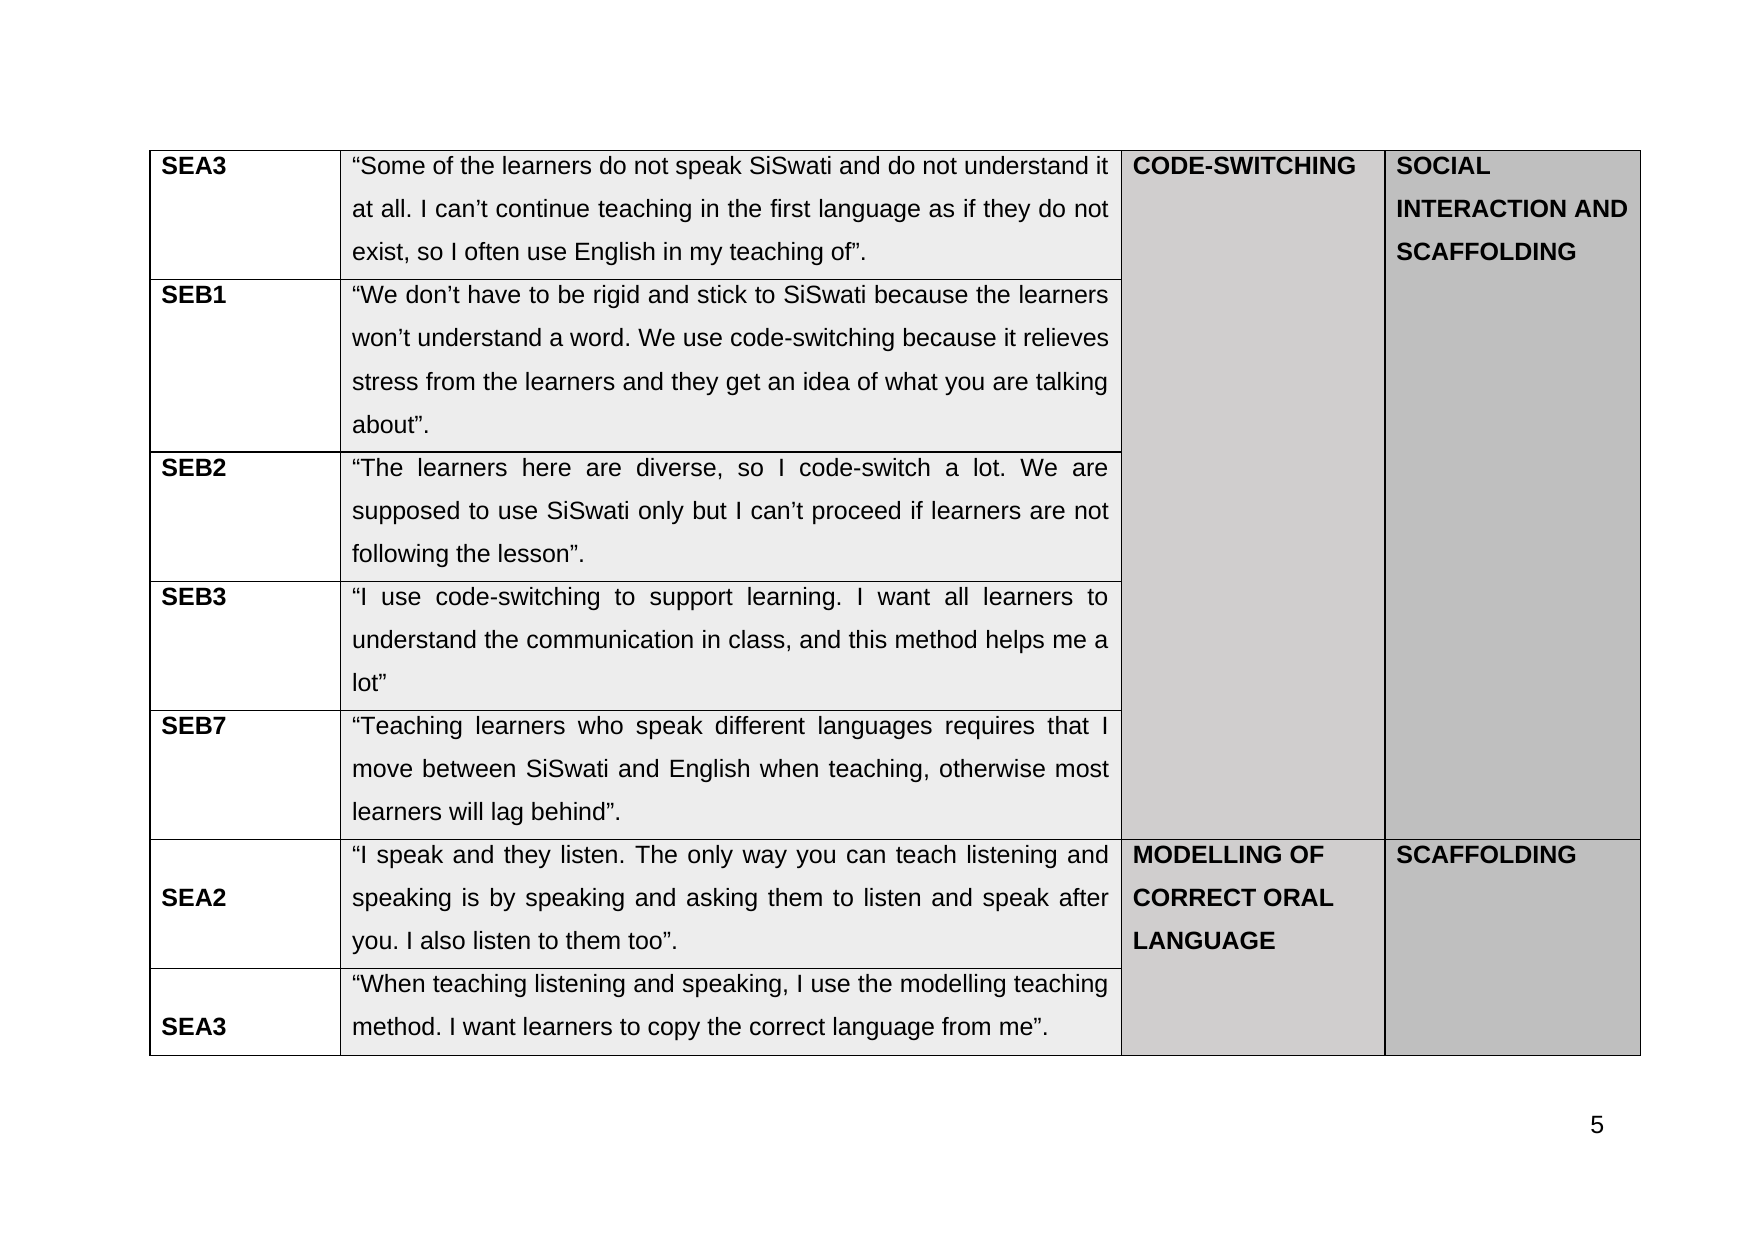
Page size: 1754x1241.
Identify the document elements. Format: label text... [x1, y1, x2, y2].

table_cell “The learners here are diverse, so I code-switch a lot. We are supposed to use SiSwati only but I can’t proceed if learners are not following the lesson”. [341, 453, 1121, 581]
table_cell SEA3 [151, 151, 340, 279]
table_cell “Some of the learners do not speak SiSwati and do not understand it at all. I can’t continue teaching in the first language as if they do not exist, so I often use English in my teaching of”. [341, 151, 1121, 279]
table_cell SEA2 [151, 840, 340, 968]
table_cell “When teaching listening and speaking, I use the modelling teaching method. I want learners to copy the correct language from me”. [341, 969, 1121, 1055]
table_cell SCAFFOLDING [1386, 840, 1640, 1055]
table_cell SEB2 [151, 453, 340, 581]
table_cell SEB3 [151, 582, 340, 710]
table_cell “I speak and they listen. The only way you can teach listening and speaking is by speaking and asking them to listen and speak after you. I also listen to them too”. [341, 840, 1121, 968]
table_cell SEB1 [151, 280, 340, 451]
table_cell MODELLING OF CORRECT ORAL LANGUAGE [1122, 840, 1384, 1055]
table_cell SEB7 [151, 711, 340, 839]
table_cell “We don’t have to be rigid and stick to SiSwati because the learners won’t understand a word. We use code-switching because it relieves stress from the learners and they get an idea of what you are talking about”. [341, 280, 1121, 451]
table_cell SEA3 [151, 969, 340, 1055]
table_cell “Teaching learners who speak different languages requires that I move between SiSwati and English when teaching, otherwise most learners will lag behind”. [341, 711, 1121, 839]
table_cell “I use code-switching to support learning. I want all learners to understand the communication in class, and this method helps me a lot” [341, 582, 1121, 710]
